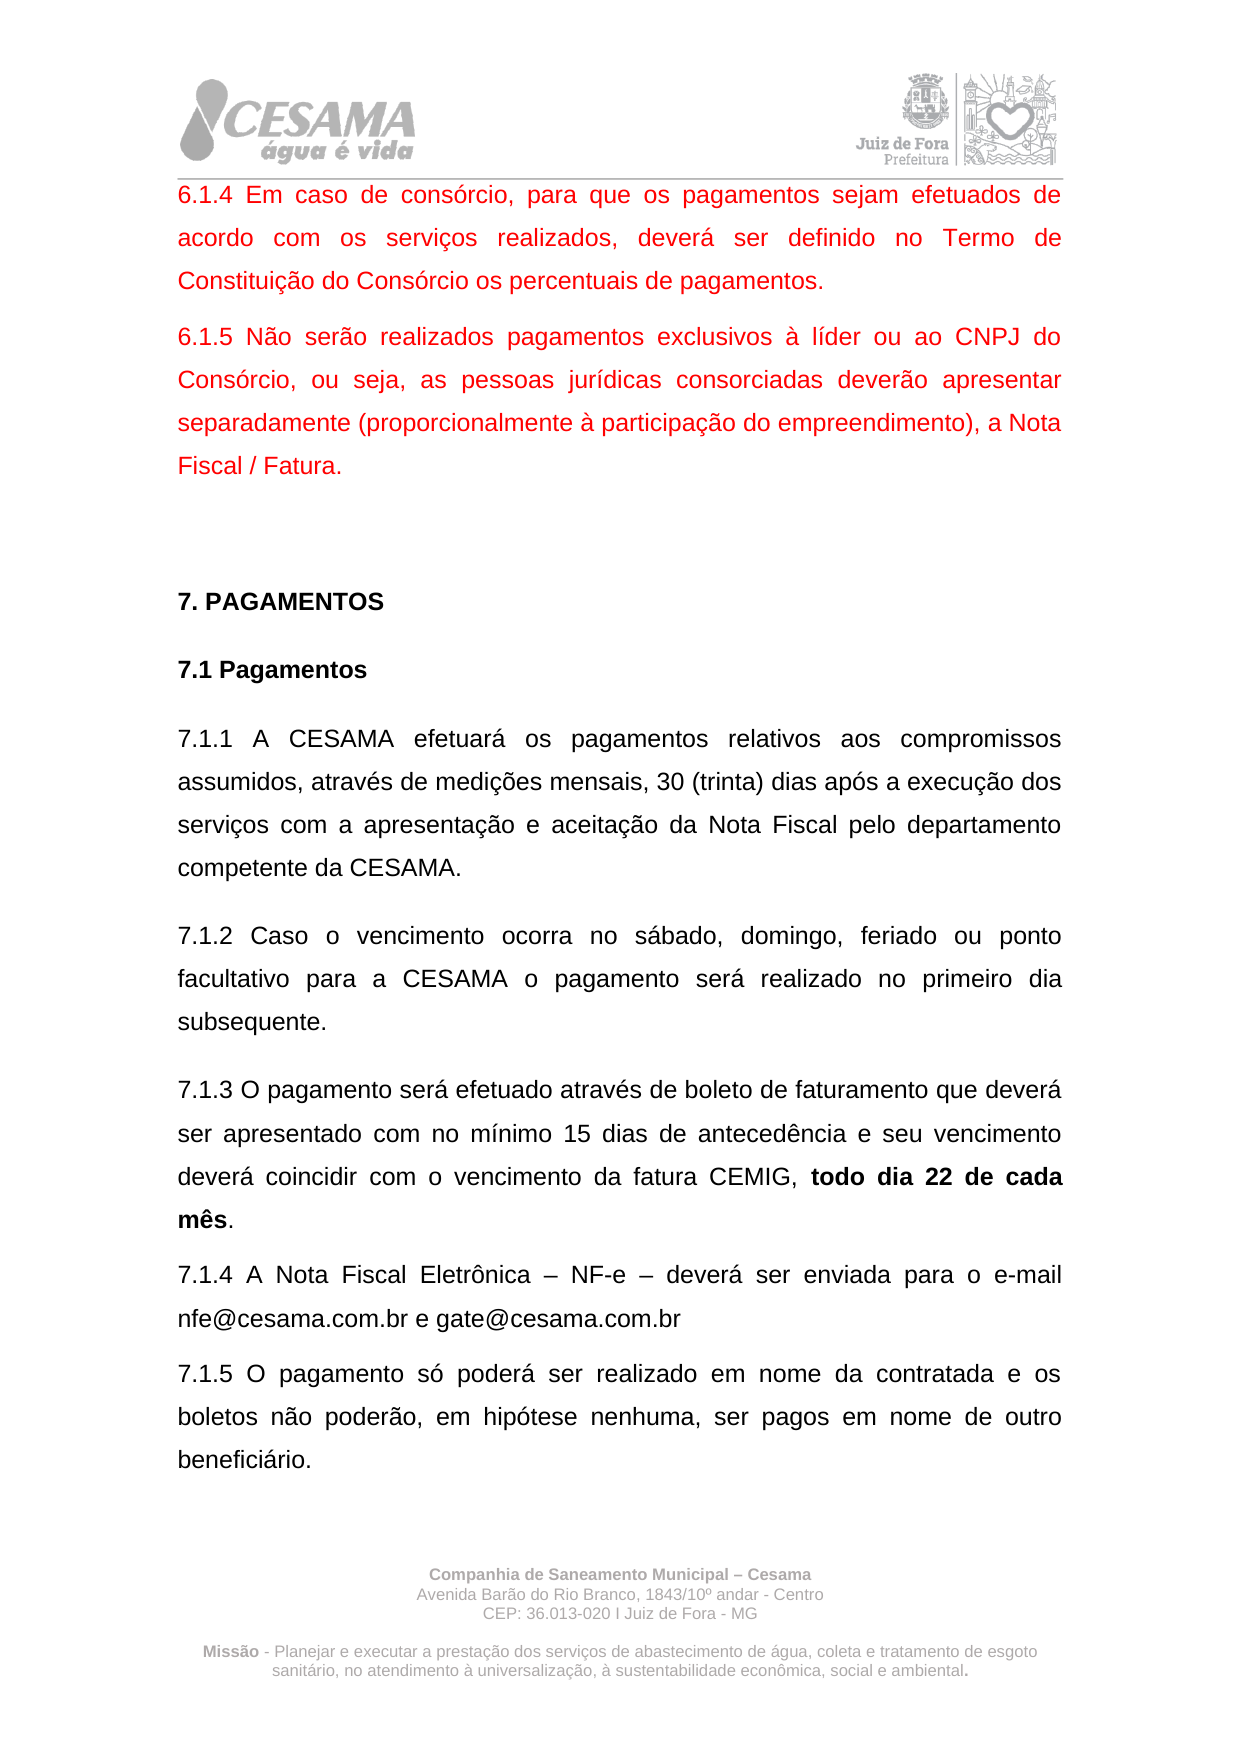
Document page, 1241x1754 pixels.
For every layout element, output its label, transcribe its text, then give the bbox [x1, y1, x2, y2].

text 7.1.2 Caso o vencimento ocorra no sábado, domingo, feriado ou ponto facultativo para a CESAMA o pagamento será realizado no primeiro dia subsequente. [177, 921, 1063, 1036]
text 7.1.1 A CESAMA efetuará os pagamentos relativos aos compromissos assumidos, através de medições mensais, 30 (trinta) dias após a execução dos serviços com a apresentação e aceitação da Nota Fiscal pelo departamento competente da CESAMA. [177, 724, 1063, 882]
text 7.1.4 A Nota Fiscal Eletrônica – NF-e – deverá ser enviada para o e-mail nfe@cesama.com.br e gate@cesama.com.br [177, 1261, 1063, 1332]
text 7.1 Pagamentos [177, 656, 1063, 684]
subtitle 6.1.4 Em caso de consórcio, para que os pagamentos sejam efetuados de acordo com os serviços realizados, deverá ser definido no Termo de Constituição do Consórcio os percentuais de pagamentos. [177, 180, 1063, 295]
subtitle 6.1.5 Não serão realizados pagamentos exclusivos à líder ou ao CNPJ do Consórcio, ou seja, as pessoas jurídicas consorciadas deverão apresentar separadamente (proporcionalmente à participação do empreendimento), a Nota Fiscal / Fatura. [177, 322, 1063, 480]
text 7.1.5 O pagamento só poderá ser realizado em nome da contratada e os boletos não poderão, em hipótese nenhuma, ser pagos em nome de outro beneficiário. [177, 1359, 1063, 1474]
text 7. PAGAMENTOS [177, 587, 1063, 616]
picture [177, 73, 1064, 180]
text 7.1.3 O pagamento será efetuado através de boleto de faturamento que deverá ser apresentado com no mínimo 15 dias de antecedência e seu vencimento deverá coincidir com o vencimento da fatura CEMIG, todo dia 22 de cada mês. [177, 1076, 1063, 1234]
